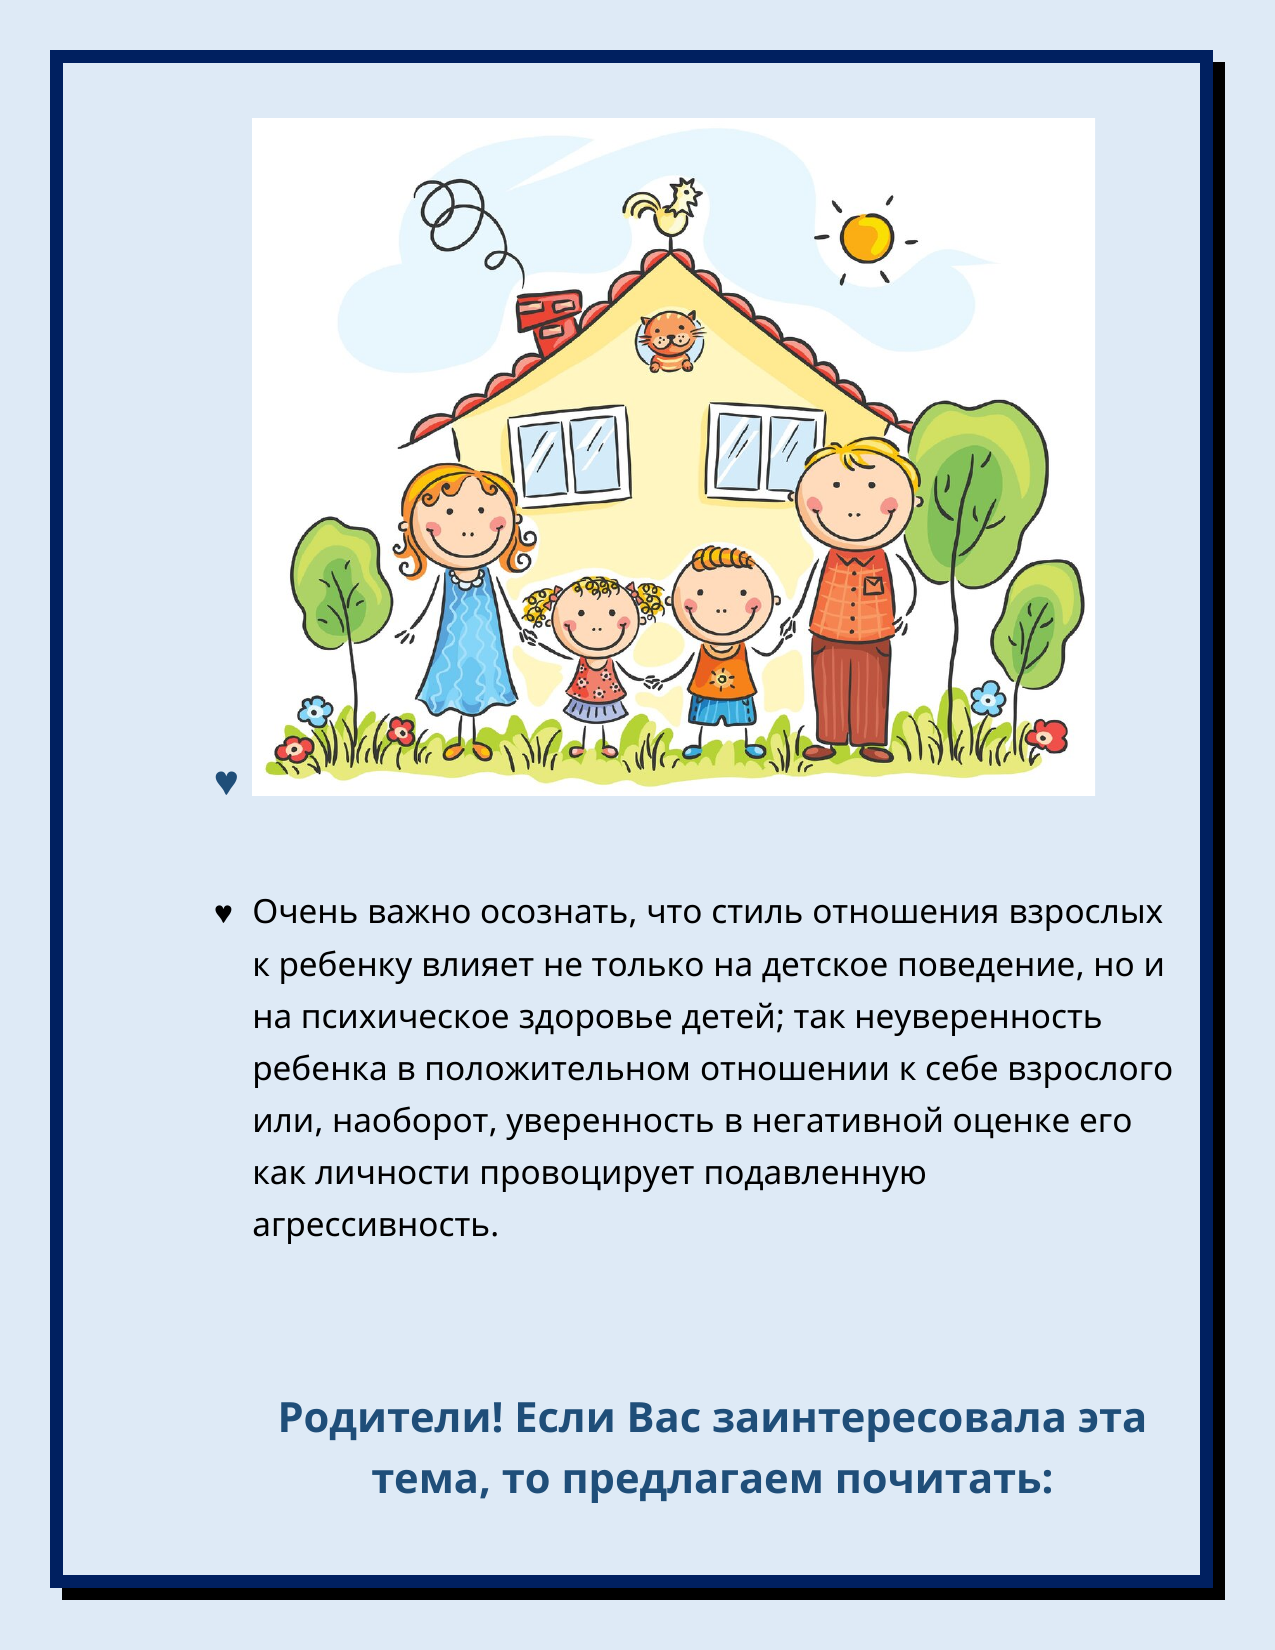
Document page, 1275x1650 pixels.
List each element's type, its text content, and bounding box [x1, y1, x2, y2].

list Очень важно осознать, что стиль отношения взрослых к ребенку влияет не только на детское поведение, но и на психическое здоровье детей; так неуверенность ребенка в положительном отношении к себе взрослого или, наоборот, уверенность в негативной оценке его как личности провоцирует подавленную агрессивность. [214, 888, 1174, 1247]
list Родители! Если Вас заинтересовала эта тема, то предлагаем почитать: [251, 1388, 1174, 1506]
picture [252, 118, 1096, 796]
